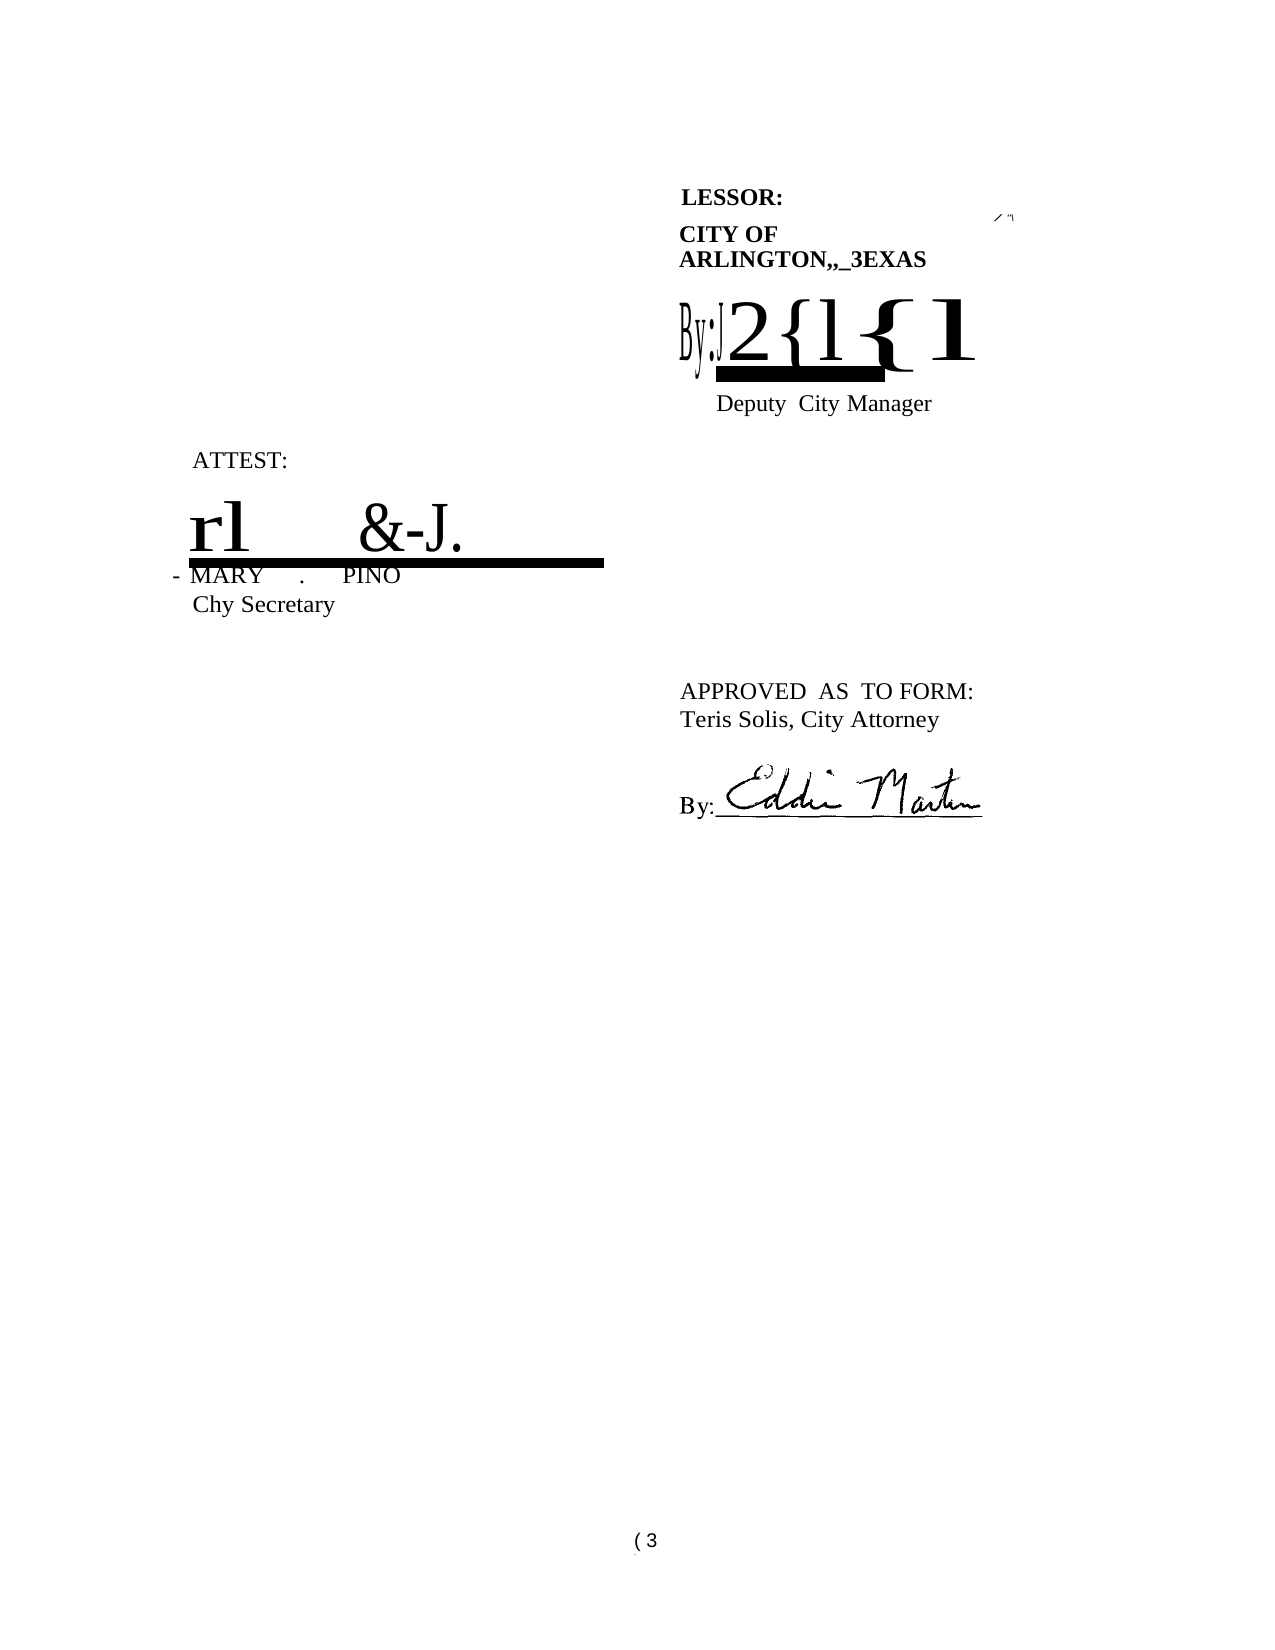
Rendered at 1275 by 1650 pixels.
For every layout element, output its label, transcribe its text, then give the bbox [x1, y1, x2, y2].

text Teris Solis, City Attorney [680, 705, 1096, 733]
text Chy Secretary [192, 589, 1096, 617]
text Deputy City Manager [714, 389, 934, 417]
text LESSOR: [160, 183, 783, 211]
list MARY . PINO [172, 566, 1096, 587]
text CITY OF ARLINGTON,,_3EXAS [679, 223, 1014, 272]
text APPROVED AS TO FORM: [680, 677, 1096, 704]
text By:J2{l{l [679, 279, 1096, 379]
text ATTEST: [192, 446, 1096, 473]
text rl &-J. [188, 490, 1096, 566]
picture [677, 761, 983, 820]
